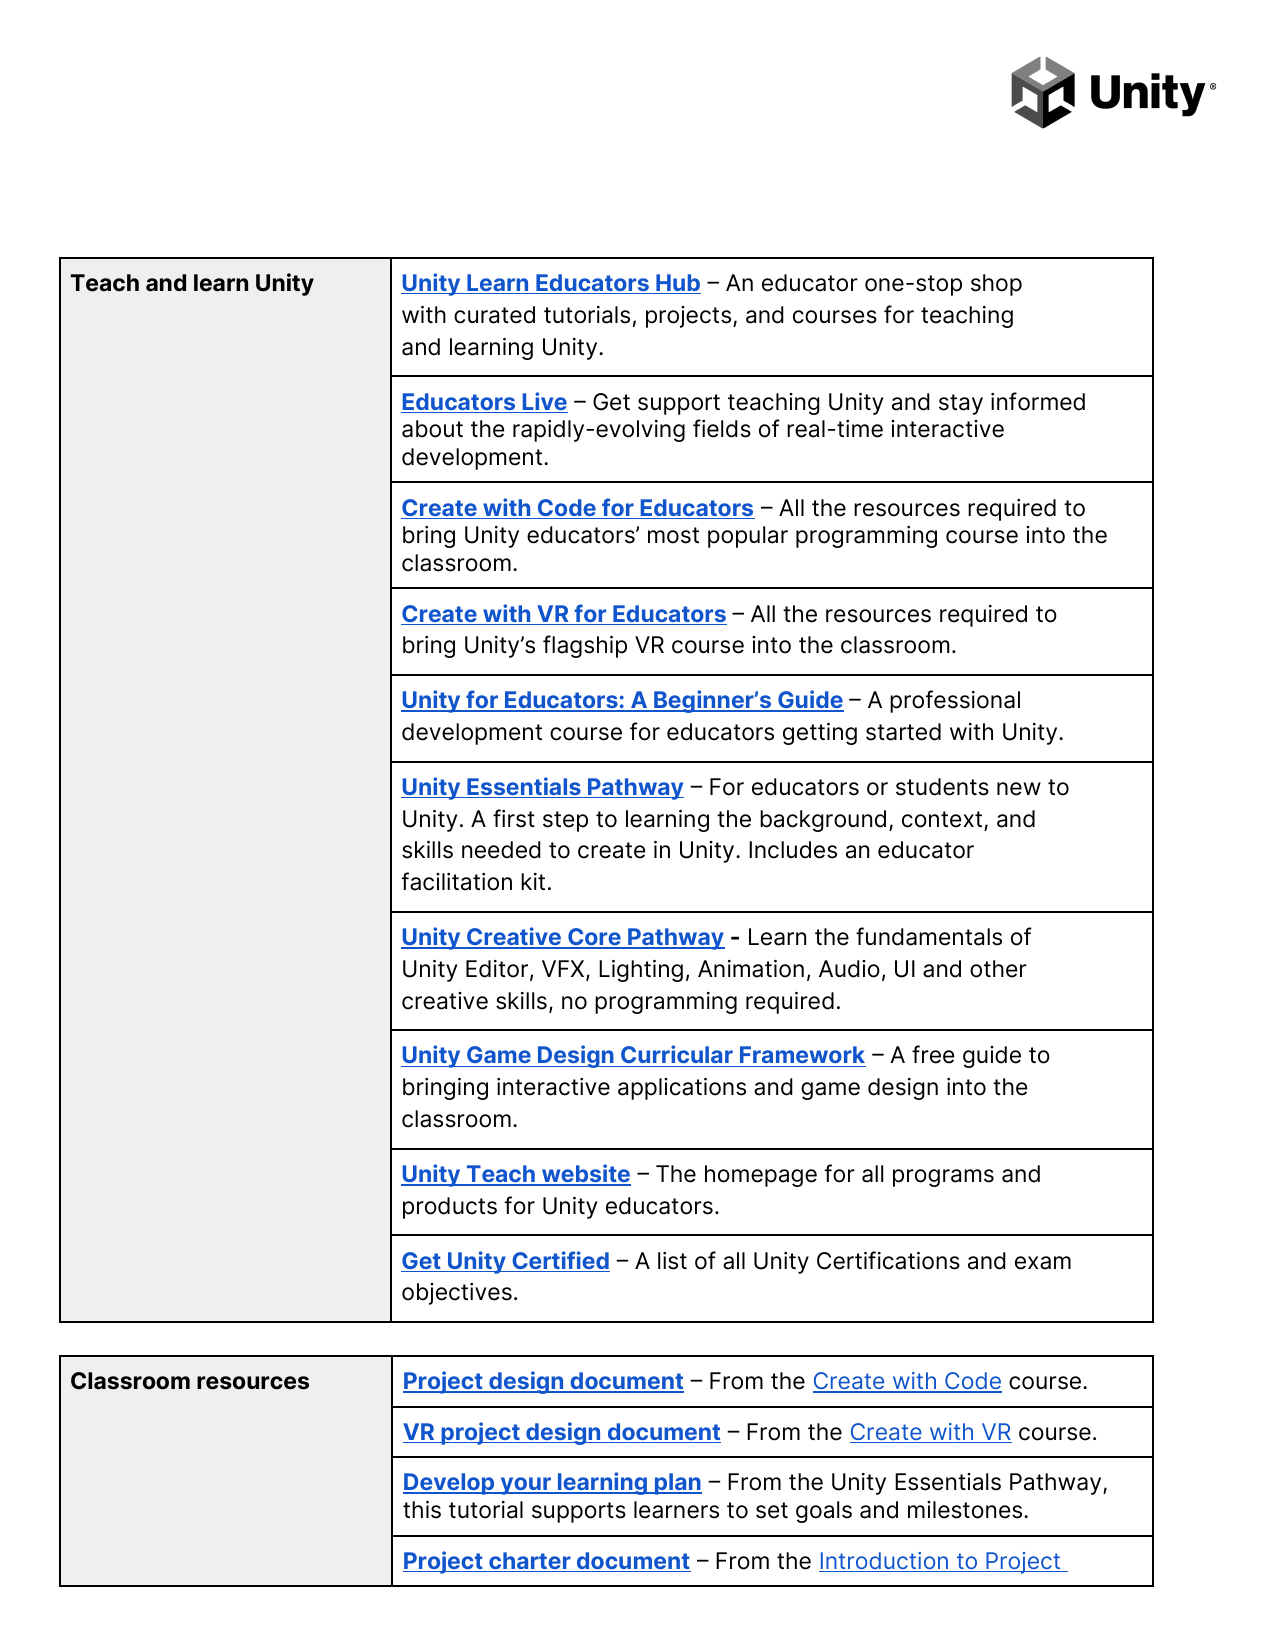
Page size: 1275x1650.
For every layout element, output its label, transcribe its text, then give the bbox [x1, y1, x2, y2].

table_cell Unity for Educators: A Beginner’s Guide – A professional development course for educators getting started with Unity. [392, 676, 1152, 761]
table_cell Unity Creative Core Pathway - Learn the fundamentals of Unity Editor, VFX, Lighting, Animation, Audio, UI and other creative skills, no programming required. [392, 913, 1152, 1029]
table_cell Create with Code for Educators – All the resources required to bring Unity educators’ most popular programming course into the classroom. [392, 483, 1152, 587]
table_header Unity Learn Educators Hub – An educator one-stop shop with curated tutorials, projects, and courses for teaching and learning Unity. [392, 259, 1152, 375]
table_header Classroom resources [61, 1357, 391, 1585]
table_cell Unity Essentials Pathway – For educators or students new to Unity. A first step to learning the background, context, and skills needed to create in Unity. Includes an educator facilitation kit. [392, 763, 1152, 911]
table_header Teach and learn Unity [61, 259, 390, 1321]
table_cell Unity Teach website – The homepage for all programs and products for Unity educators. [392, 1150, 1152, 1234]
table_cell Develop your learning plan – From the Unity Essentials Pathway, this tutorial supports learners to set goals and milestones. [393, 1458, 1152, 1534]
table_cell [393, 1537, 1152, 1585]
picture [1011, 56, 1217, 129]
table_cell Educators Live – Get support teaching Unity and stay informed about the rapidly-evolving fields of real-time interactive development. [392, 377, 1152, 481]
table_cell VR project design document – From the Create with VR course. [393, 1408, 1152, 1456]
table_header Project design document – From the Create with Code course. [393, 1357, 1152, 1406]
table_cell Unity Game Design Curricular Framework – A free guide to bringing interactive applications and game design into the classroom. [392, 1031, 1152, 1148]
table_cell Create with VR for Educators – All the resources required to bring Unity’s flagship VR course into the classroom. [392, 589, 1152, 674]
table_cell Get Unity Certified – A list of all Unity Certifications and exam objectives. [392, 1236, 1152, 1321]
